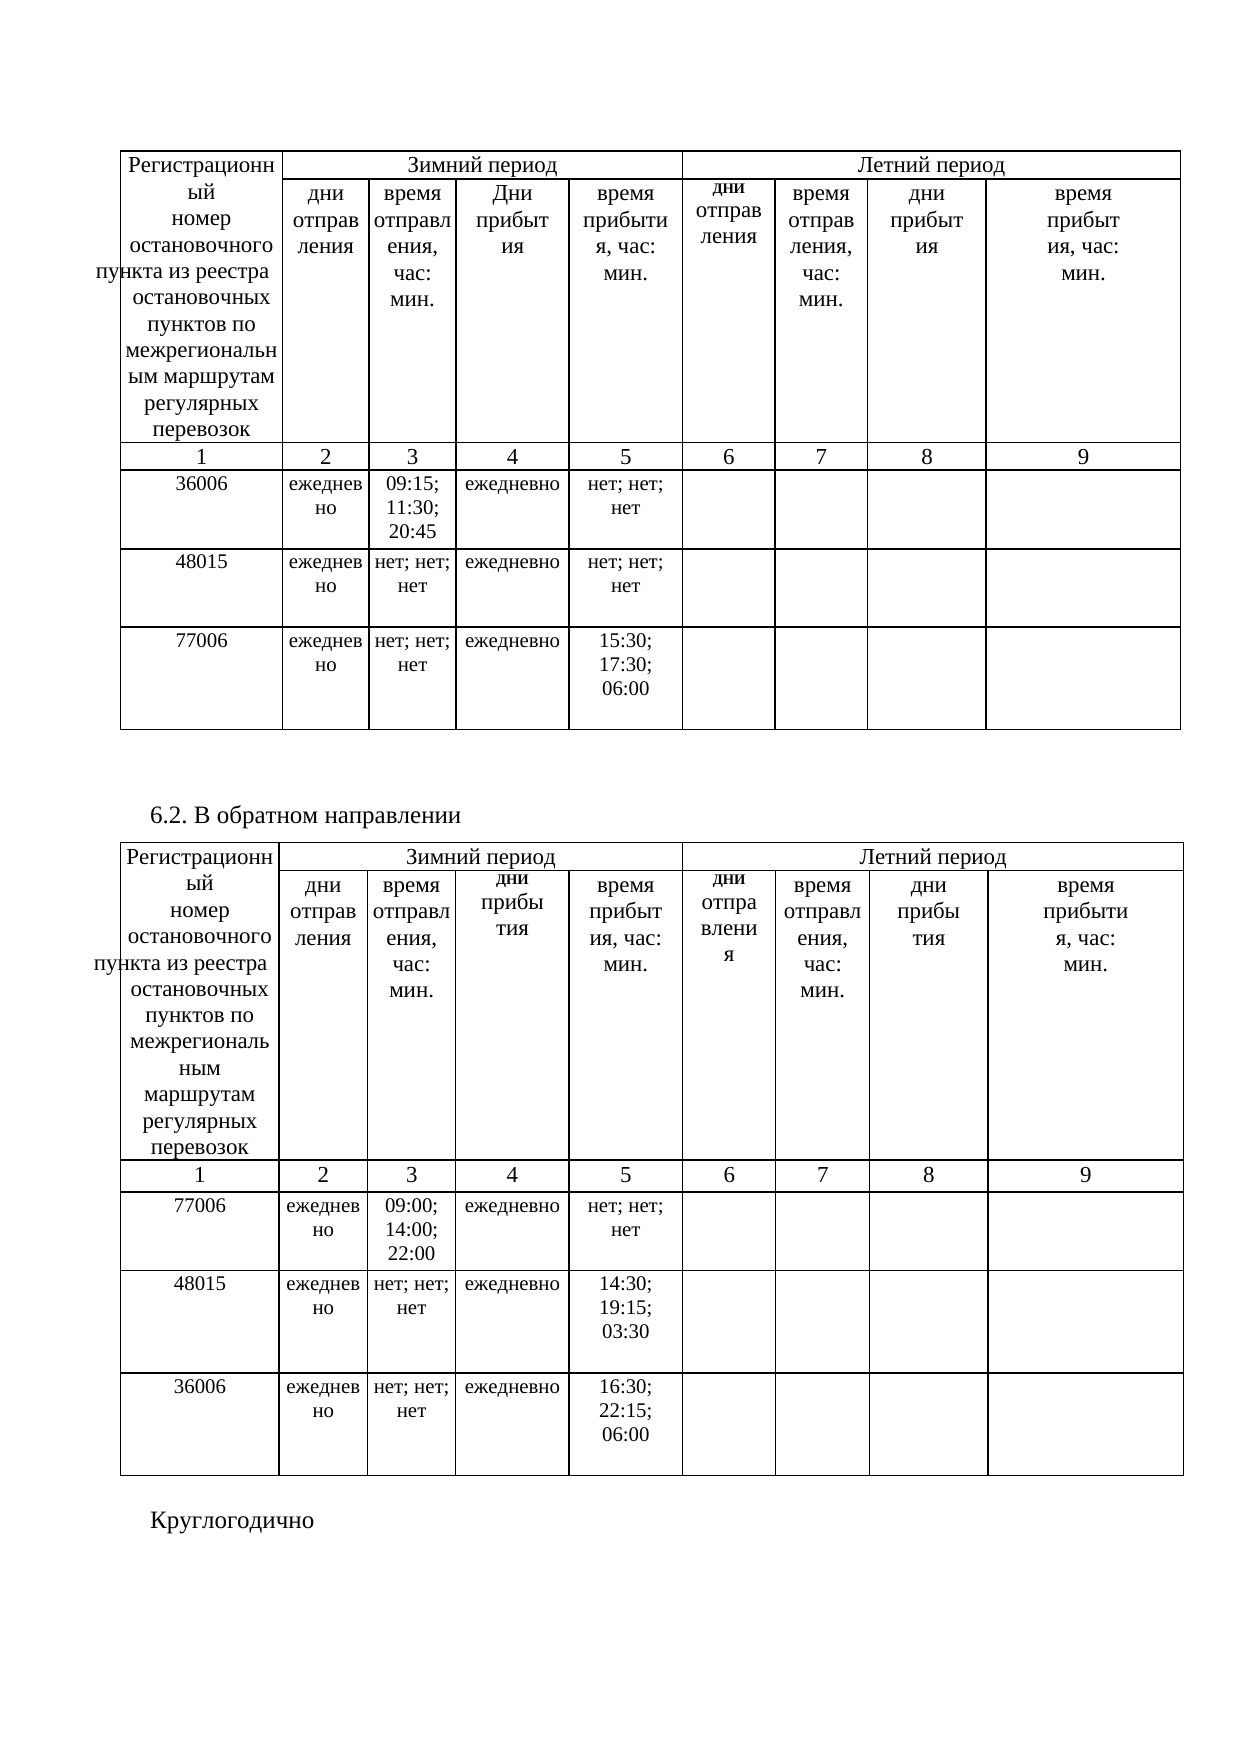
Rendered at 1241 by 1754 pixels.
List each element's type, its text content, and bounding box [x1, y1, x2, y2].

table_cell [987, 471, 1180, 548]
table_cell 09:00; 14:00; 22:00 [368, 1193, 455, 1270]
table_cell 14:30; 19:15; 03:30 [570, 1271, 682, 1372]
table_cell ежедневно [283, 471, 368, 548]
table_cell [989, 1271, 1183, 1372]
table_cell [776, 471, 867, 548]
table_cell 77006 [121, 628, 282, 729]
table_header Летний период [683, 843, 1183, 869]
table_cell ДНИ отпра влени я [683, 871, 775, 1159]
table_cell [989, 1193, 1183, 1270]
table_cell ежедневно [457, 471, 568, 548]
table_cell время прибыти я, час: мин. [989, 871, 1183, 1159]
text Круглогодично [150, 1505, 1090, 1534]
table_cell [683, 1271, 775, 1372]
table_cell [683, 471, 774, 548]
table_cell 09:15; 11:30; 20:45 [370, 471, 455, 548]
table_cell [870, 1374, 987, 1475]
table_cell [987, 628, 1180, 729]
table_cell время отправл ения, час: мин. [370, 180, 455, 441]
table_cell [683, 1374, 775, 1475]
table_cell ежедневно [283, 550, 368, 626]
table_cell ДНИ отправ ления [683, 180, 774, 441]
table_cell ежедневно [457, 628, 568, 729]
table_cell время прибыт ия, час: мин. [987, 180, 1180, 441]
table_cell 36006 [121, 471, 282, 548]
table_cell 3 [370, 443, 455, 469]
table_cell 1 [121, 1161, 278, 1191]
table_cell [987, 550, 1180, 626]
table_header Регистрационный номер остановочного пункта из реестра остановочных пунктов по межрегиональным маршрутам регулярных перевозок [121, 843, 278, 1159]
table_cell [683, 1193, 775, 1270]
table_cell 7 [776, 1161, 869, 1191]
table_cell 2 [283, 443, 368, 469]
table_cell [776, 550, 867, 626]
table_cell 6 [683, 443, 774, 469]
table_header Регистрационный номер остановочного пункта из реестра остановочных пунктов по межрегиональным маршрутам регулярных перевозок [121, 152, 282, 441]
table_cell время прибыт ия, час: мин. [570, 871, 682, 1159]
text 6.2. В обратном направлении [150, 800, 1090, 829]
table_cell 15:30; 17:30; 06:00 [570, 628, 682, 729]
table_cell 36006 [121, 1374, 278, 1475]
table_cell 4 [457, 443, 568, 469]
table_cell [868, 628, 985, 729]
table_cell Дни прибыт ия [457, 180, 568, 441]
table_cell ежедневно [280, 1193, 367, 1270]
table_cell дни прибы тия [870, 871, 987, 1159]
table_cell [989, 1374, 1183, 1475]
table_cell 8 [868, 443, 985, 469]
table_cell 16:30; 22:15; 06:00 [570, 1374, 682, 1475]
table_cell [776, 1374, 869, 1475]
table_cell нет; нет; нет [370, 550, 455, 626]
table_cell нет; нет; нет [570, 471, 682, 548]
table_cell ежедневно [456, 1193, 568, 1270]
table_cell 6 [683, 1161, 775, 1191]
table_cell [870, 1193, 987, 1270]
table_cell время отправл ения, час: мин. [776, 871, 869, 1159]
table_cell ежедневно [457, 550, 568, 626]
table_cell 48015 [121, 550, 282, 626]
table_cell время отправл ения, час: мин. [368, 871, 455, 1159]
table_cell [868, 550, 985, 626]
table_cell 8 [870, 1161, 987, 1191]
table_header Зимний период [283, 152, 682, 178]
table_cell [776, 628, 867, 729]
table_cell время отправ ления, час: мин. [776, 180, 867, 441]
table_cell [683, 550, 774, 626]
table_cell 5 [570, 1161, 682, 1191]
table_cell 9 [987, 443, 1180, 469]
table_cell нет; нет; нет [570, 1193, 682, 1270]
table_cell дни отправ ления [280, 871, 367, 1159]
table_cell нет; нет; нет [368, 1374, 455, 1475]
table_cell дни прибыт ия [868, 180, 985, 441]
table_cell [868, 471, 985, 548]
table_cell ДНИ прибы тия [456, 871, 568, 1159]
table_cell ежедневно [280, 1271, 367, 1372]
table_cell [776, 1193, 869, 1270]
table_cell 7 [776, 443, 867, 469]
table_cell ежедневно [456, 1271, 568, 1372]
table_header Летний период [683, 152, 1180, 178]
table_cell 4 [456, 1161, 568, 1191]
table_cell 48015 [121, 1271, 278, 1372]
table_cell время прибыти я, час: мин. [570, 180, 682, 441]
table_cell ежедневно [283, 628, 368, 729]
table_cell [776, 1271, 869, 1372]
table_cell 9 [989, 1161, 1183, 1191]
table_cell 3 [368, 1161, 455, 1191]
table_cell 77006 [121, 1193, 278, 1270]
table_cell нет; нет; нет [370, 628, 455, 729]
table_cell 5 [570, 443, 682, 469]
table_cell 1 [121, 443, 282, 469]
table_cell нет; нет; нет [570, 550, 682, 626]
table_cell нет; нет; нет [368, 1271, 455, 1372]
table_cell [870, 1271, 987, 1372]
table_cell ежедневно [456, 1374, 568, 1475]
table_cell дни отправ ления [283, 180, 368, 441]
table_cell 2 [280, 1161, 367, 1191]
table_cell [683, 628, 774, 729]
table_header Зимний период [280, 843, 682, 869]
table_cell ежедневно [280, 1374, 367, 1475]
